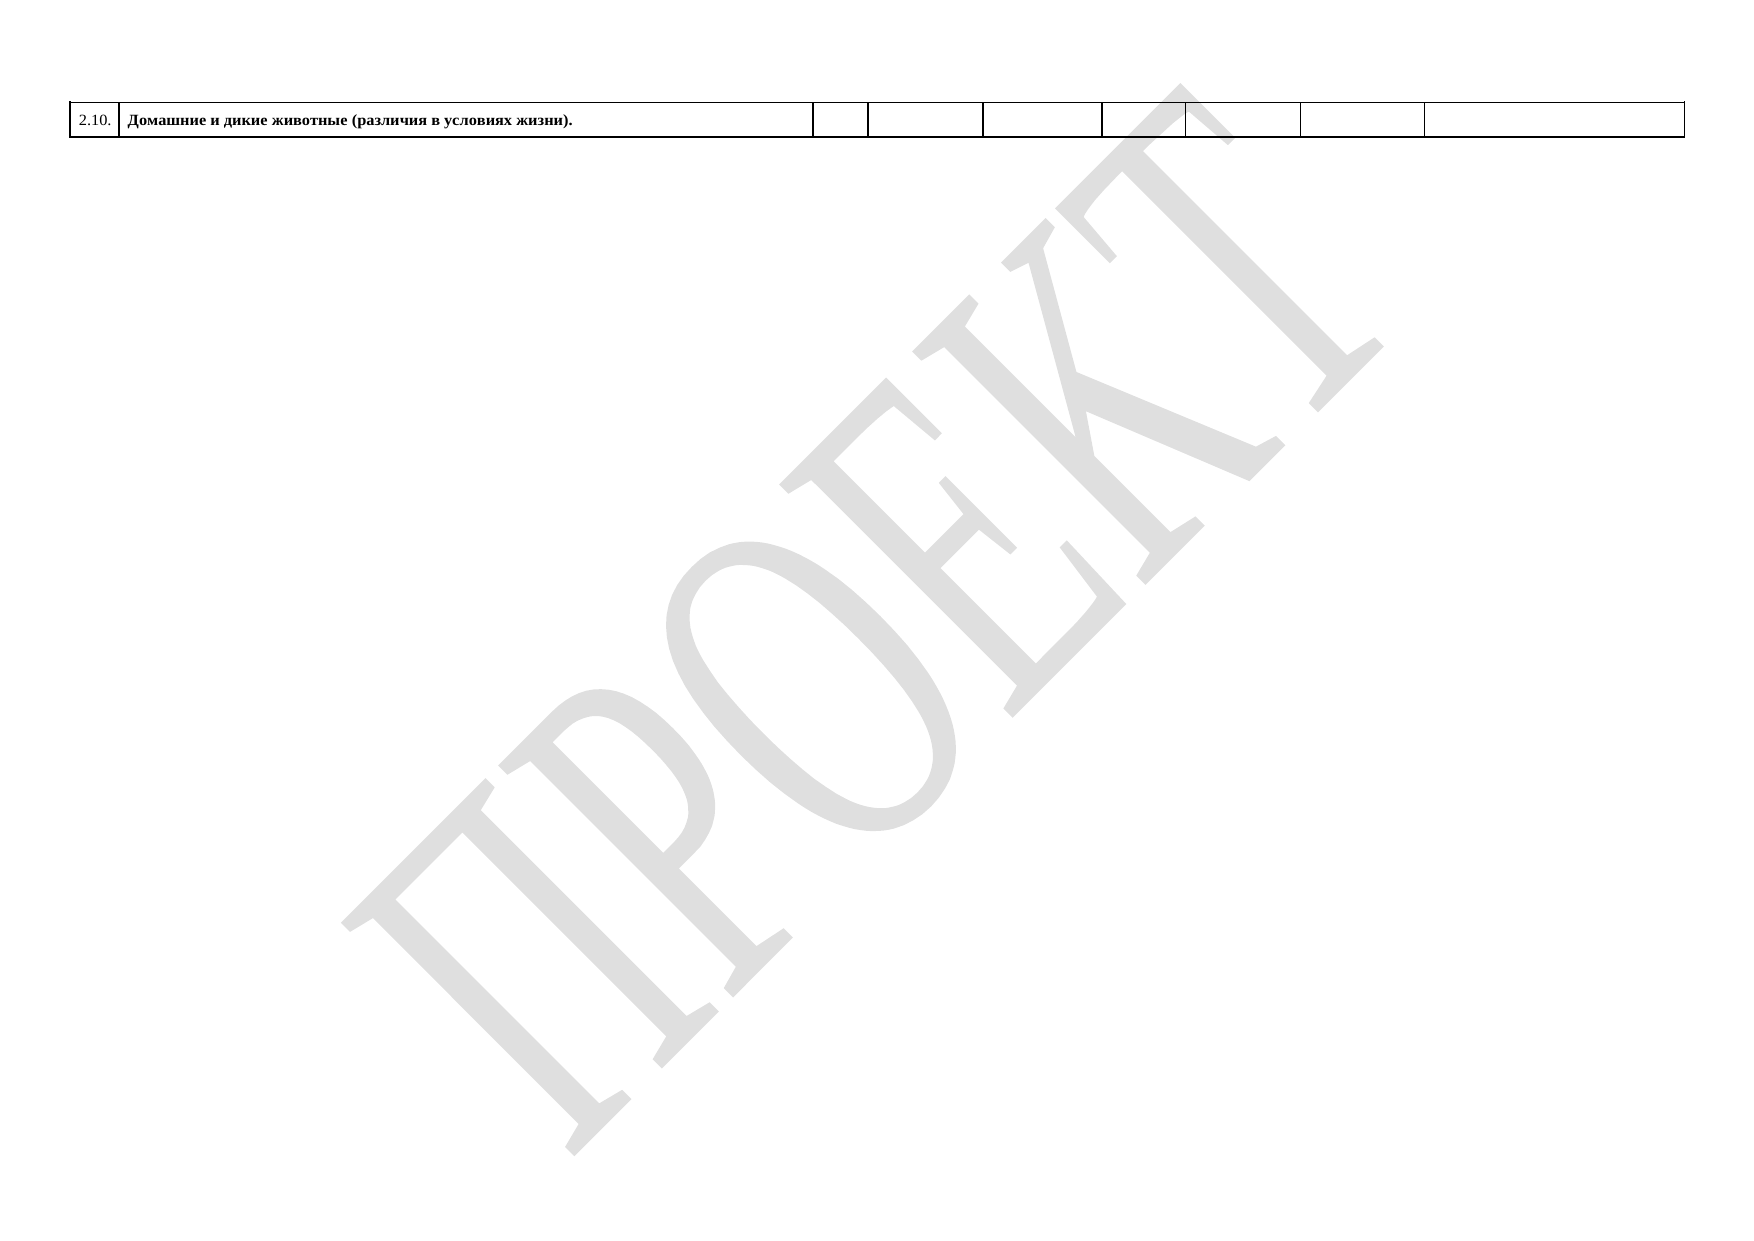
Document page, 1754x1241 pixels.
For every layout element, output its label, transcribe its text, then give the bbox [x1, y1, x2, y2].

table_cell [1425, 103, 1684, 136]
table_cell [1186, 103, 1300, 136]
table_cell [984, 103, 1101, 136]
table_cell [1103, 103, 1185, 136]
table_cell [869, 103, 982, 136]
table_cell [814, 103, 867, 136]
table_cell [1301, 103, 1424, 136]
table_cell 2.10. [71, 103, 118, 136]
table_cell Домашние и дикие животные (различия в условиях жизни). [120, 103, 812, 136]
